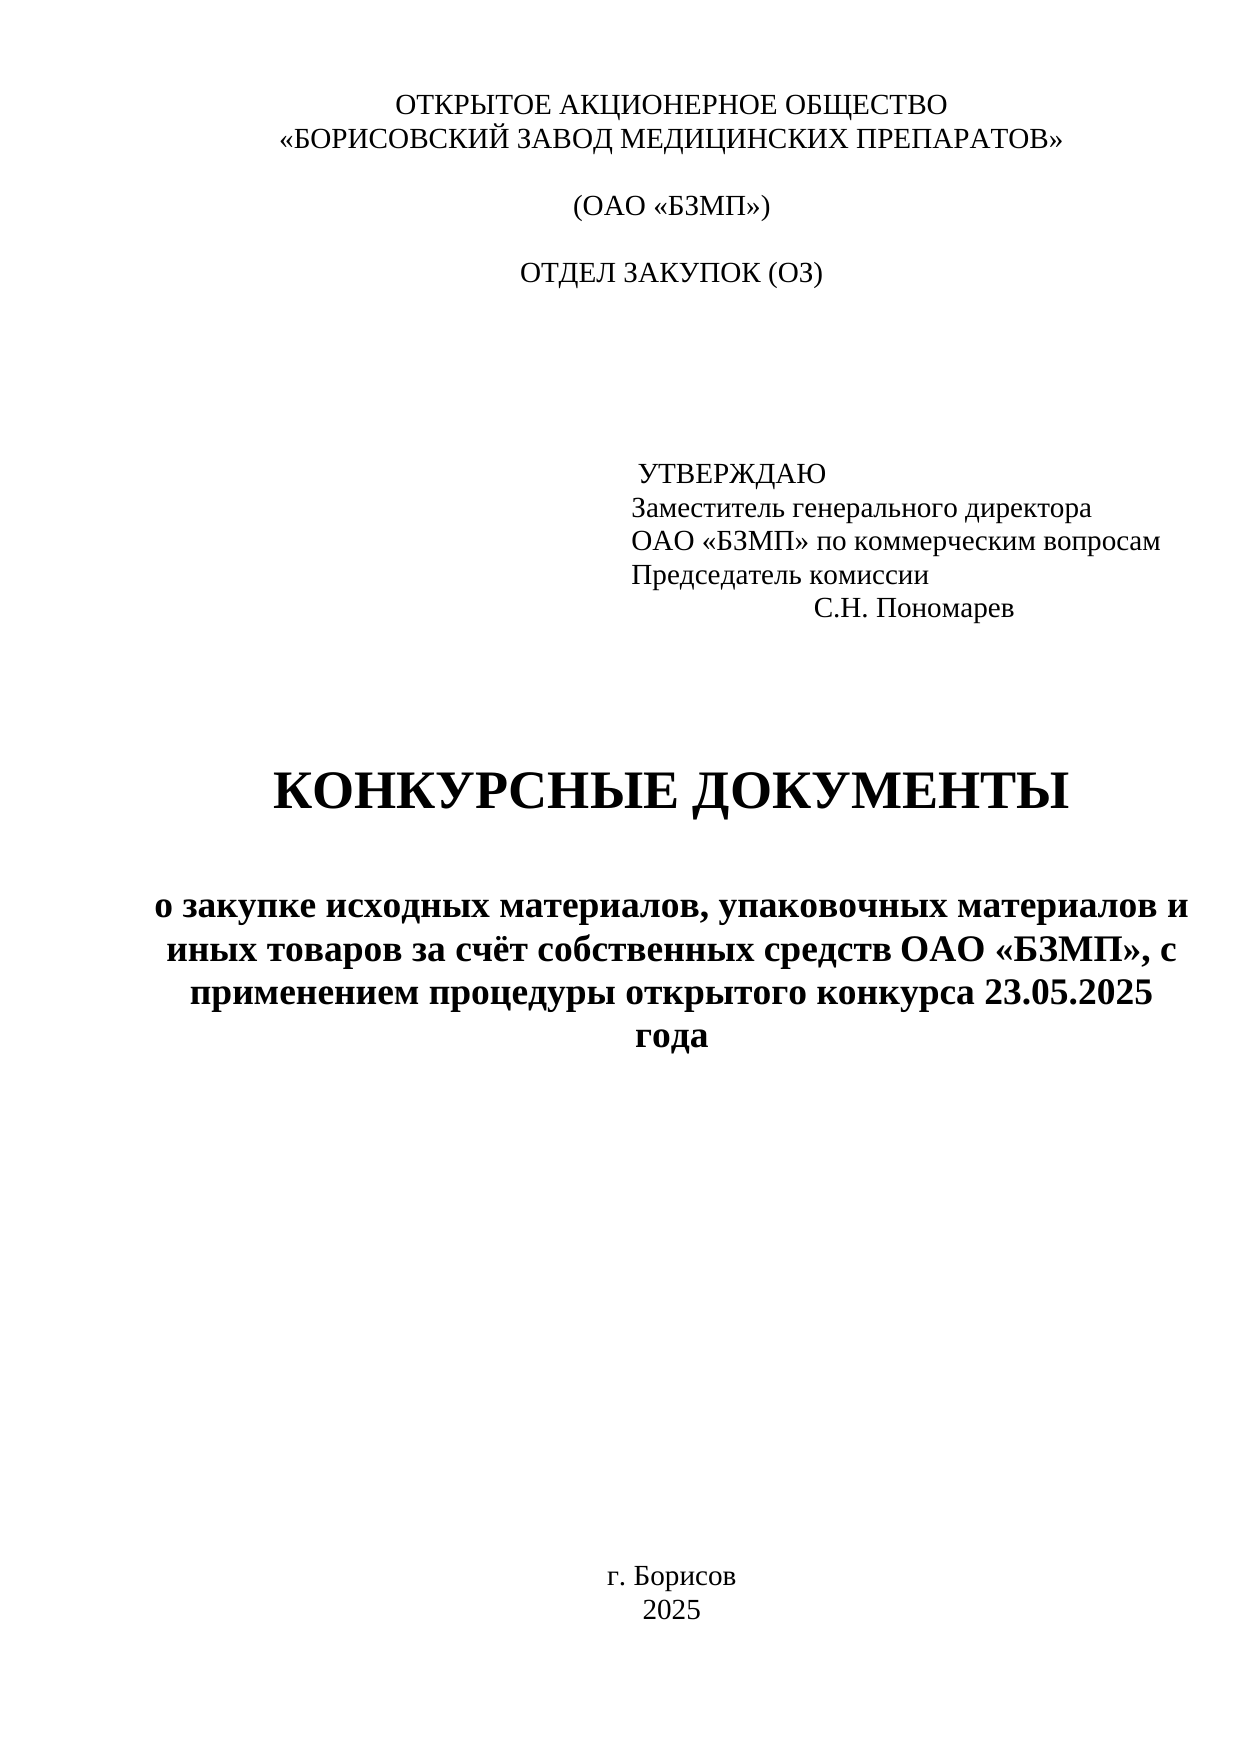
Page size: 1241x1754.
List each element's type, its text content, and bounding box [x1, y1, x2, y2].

text (ОАО «БЗМП») [150, 188, 1193, 222]
text ОТДЕЛ ЗАКУПОК (ОЗ) [150, 255, 1193, 289]
text о закупке исходных материалов, упаковочных материалов и иных товаров за счёт собственных средств ОАО «БЗМП», с применением процедуры открытого конкурса 23.05.2025 года [150, 883, 1193, 1055]
text КОНКУРСНЫЕ ДОКУМЕНТЫ [150, 758, 1193, 821]
text Председатель комиссии [150, 557, 1193, 591]
text УТВЕРЖДАЮ [637, 423, 1193, 490]
text г. Борисов [150, 1558, 1193, 1592]
text С.Н. Пономарев [150, 591, 1193, 624]
text 2025 [150, 1592, 1193, 1626]
text Заместитель генерального директора [150, 490, 1193, 523]
text ОАО «БЗМП» по коммерческим вопросам [150, 523, 1193, 557]
text ОТКРЫТОЕ АКЦИОНЕРНОЕ ОБЩЕСТВО [150, 87, 1193, 121]
text «БОРИСОВСКИЙ ЗАВОД МЕДИЦИНСКИХ ПРЕПАРАТОВ» [150, 121, 1193, 154]
